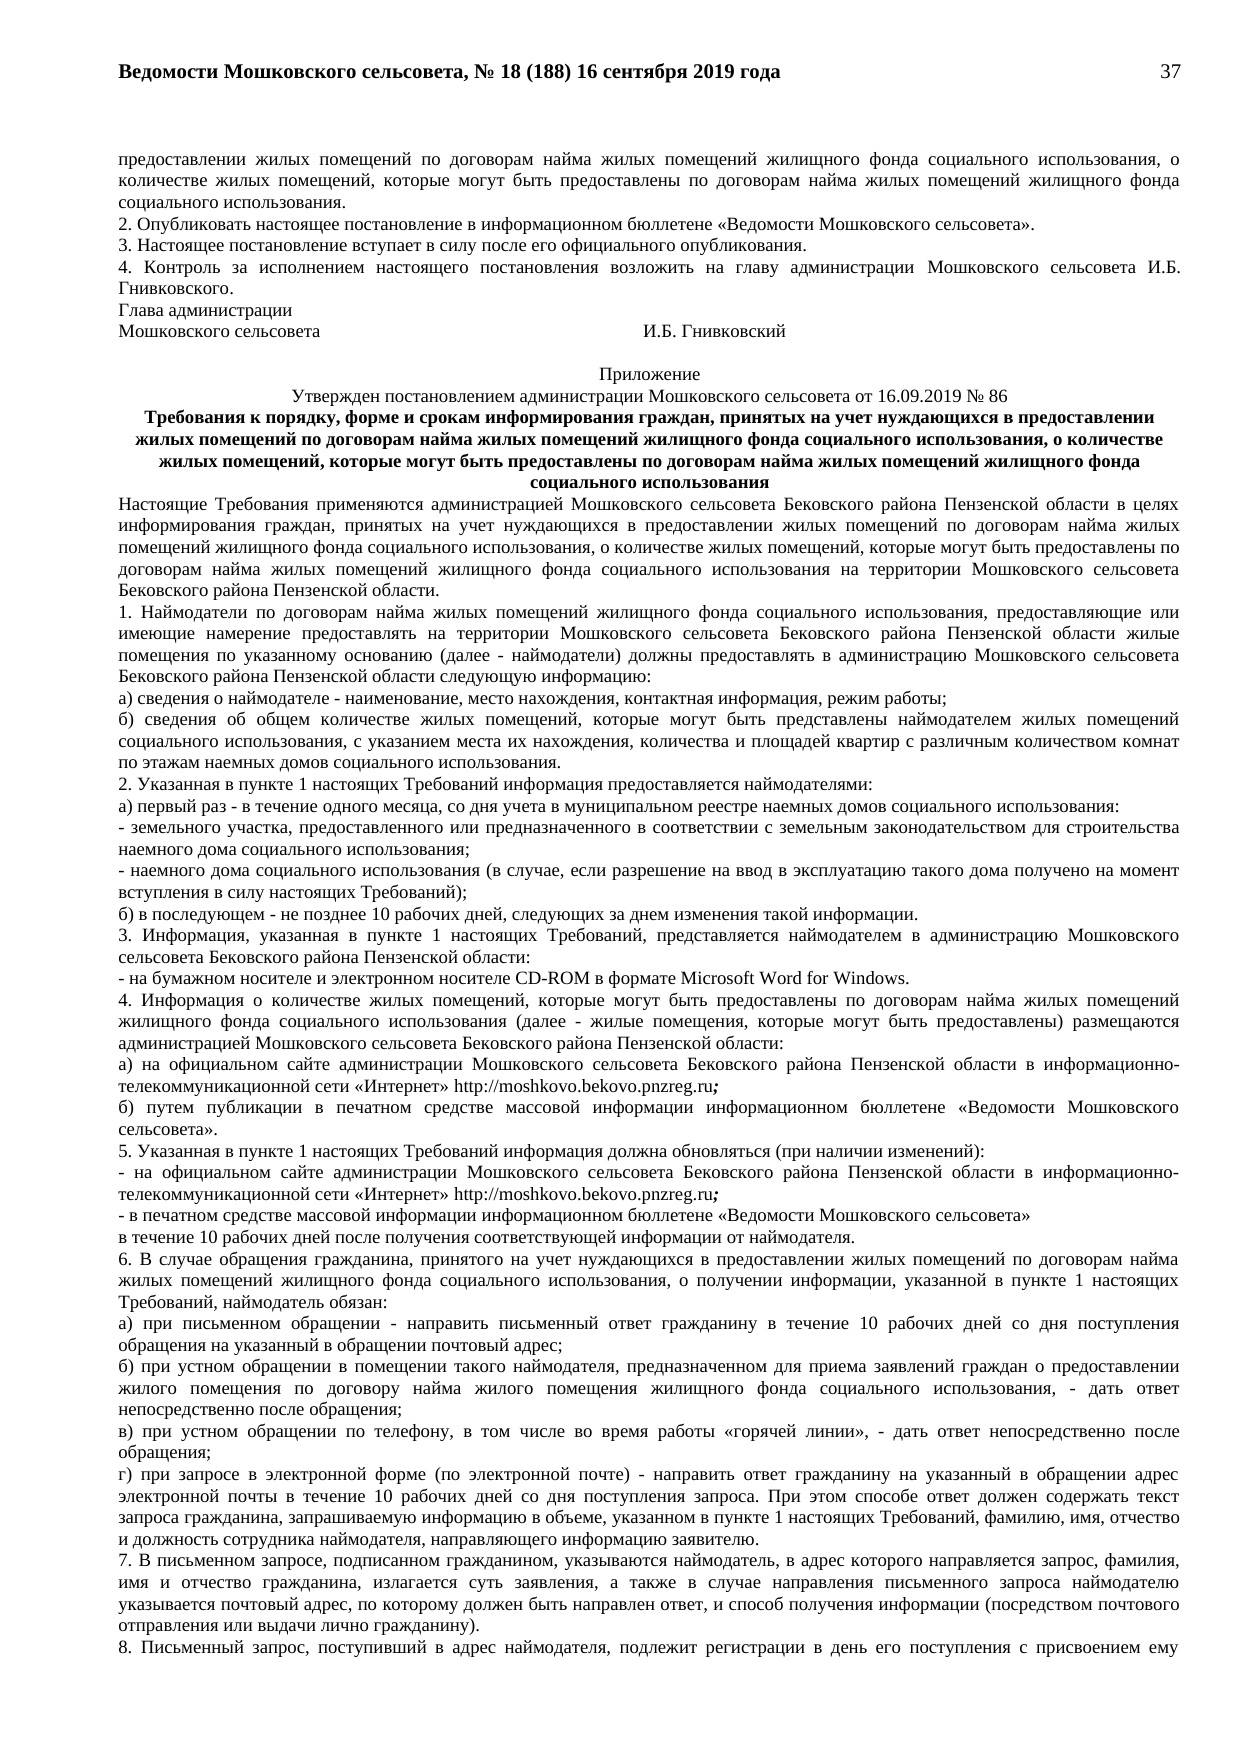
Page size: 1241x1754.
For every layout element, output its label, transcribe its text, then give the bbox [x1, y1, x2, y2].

text - земельного участка, предоставленного или предназначенного в соответствии с земельным законодательством для строительства наемного дома социального использования; [118, 816, 1181, 859]
text - на бумажном носителе и электронном носителе CD-ROM в формате Microsoft Word for Windows. [118, 967, 1181, 989]
text 6. В случае обращения гражданина, принятого на учет нуждающихся в предоставлении жилых помещений по договорам найма жилых помещений жилищного фонда социального использования, о получении информации, указанной в пункте 1 настоящих Требований, наймодатель обязан: [118, 1247, 1181, 1312]
text а) сведения о наймодателе - наименование, место нахождения, контактная информация, режим работы; [118, 687, 1181, 708]
text в) при устном обращении по телефону, в том числе во время работы «горячей линии», - дать ответ непосредственно после обращения; [118, 1420, 1181, 1463]
text 5. Указанная в пункте 1 настоящих Требований информация должна обновляться (при наличии изменений): [118, 1139, 1181, 1161]
text а) при письменном обращении - направить письменный ответ гражданину в течение 10 рабочих дней со дня поступления обращения на указанный в обращении почтовый адрес; [118, 1312, 1181, 1355]
text Приложение [118, 363, 1181, 385]
text б) сведения об общем количестве жилых помещений, которые могут быть представлены наймодателем жилых помещений социального использования, с указанием места их нахождения, количества и площадей квартир с различным количеством комнат по этажам наемных домов социального использования. [118, 708, 1181, 773]
text г) при запросе в электронной форме (по электронной почте) - направить ответ гражданину на указанный в обращении адрес электронной почты в течение 10 рабочих дней со дня поступления запроса. При этом способе ответ должен содержать текст запроса гражданина, запрашиваемую информацию в объеме, указанном в пункте 1 настоящих Требований, фамилию, имя, отчество и должность сотрудника наймодателя, направляющего информацию заявителю. [118, 1463, 1181, 1549]
text 2. Опубликовать настоящее постановление в информационном бюллетене «Ведомости Мошковского сельсовета». [118, 212, 1181, 234]
text б) в последующем - не позднее 10 рабочих дней, следующих за днем изменения такой информации. [118, 902, 1181, 924]
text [118, 148, 1181, 212]
text 3. Информация, указанная в пункте 1 настоящих Требований, представляется наймодателем в администрацию Мошковского сельсовета Бековского района Пензенской области: [118, 924, 1181, 967]
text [118, 1636, 1181, 1657]
text а) первый раз - в течение одного месяца, со дня учета в муниципальном реестре наемных домов социального использования: [118, 794, 1181, 816]
text 4. Информация о количестве жилых помещений, которые могут быть предоставлены по договорам найма жилых помещений жилищного фонда социального использования (далее - жилые помещения, которые могут быть предоставлены) размещаются администрацией Мошковского сельсовета Бековского района Пензенской области: [118, 989, 1181, 1053]
text Настоящие Требования применяются администрацией Мошковского сельсовета Бековского района Пензенской области в целях информирования граждан, принятых на учет нуждающихся в предоставлении жилых помещений по договорам найма жилых помещений жилищного фонда социального использования, о количестве жилых помещений, которые могут быть предоставлены по договорам найма жилых помещений жилищного фонда социального использования на территории Мошковского сельсовета Бековского района Пензенской области. [118, 493, 1181, 601]
text - в печатном средстве массовой информации информационном бюллетене «Ведомости Мошковского сельсовета» [118, 1204, 1181, 1226]
text 2. Указанная в пункте 1 настоящих Требований информация предоставляется наймодателями: [118, 773, 1181, 794]
text - на официальном сайте администрации Мошковского сельсовета Бековского района Пензенской области в информационно-телекоммуникационной сети «Интернет» http://moshkovo.bekovo.pnzreg.ru; [118, 1161, 1181, 1204]
text Требования к порядку, форме и срокам информирования граждан, принятых на учет нуждающихся в предоставлении жилых помещений по договорам найма жилых помещений жилищного фонда социального использования, о количестве жилых помещений, которые могут быть предоставлены по договорам найма жилых помещений жилищного фонда социального использования [118, 406, 1181, 493]
text б) при устном обращении в помещении такого наймодателя, предназначенном для приема заявлений граждан о предоставлении жилого помещения по договору найма жилого помещения жилищного фонда социального использования, - дать ответ непосредственно после обращения; [118, 1355, 1181, 1420]
text 4. Контроль за исполнением настоящего постановления возложить на главу администрации Мошковского сельсовета И.Б. Гнивковского. [118, 256, 1181, 299]
text а) на официальном сайте администрации Мошковского сельсовета Бековского района Пензенской области в информационно-телекоммуникационной сети «Интернет» http://moshkovo.bekovo.pnzreg.ru; [118, 1053, 1181, 1096]
text в течение 10 рабочих дней после получения соответствующей информации от наймодателя. [118, 1226, 1181, 1247]
text Глава администрации [118, 299, 1181, 320]
text - наемного дома социального использования (в случае, если разрешение на ввод в эксплуатацию такого дома получено на момент вступления в силу настоящих Требований); [118, 859, 1181, 902]
text Утвержден постановлением администрации Мошковского сельсовета от 16.09.2019 № 86 [118, 385, 1181, 406]
text Мошковского сельсовета И.Б. Гнивковский [118, 320, 1181, 342]
text 7. В письменном запросе, подписанном гражданином, указываются наймодатель, в адрес которого направляется запрос, фамилия, имя и отчество гражданина, излагается суть заявления, а также в случае направления письменного запроса наймодателю указывается почтовый адрес, по которому должен быть направлен ответ, и способ получения информации (посредством почтового отправления или выдачи лично гражданину). [118, 1549, 1181, 1636]
text 3. Настоящее постановление вступает в силу после его официального опубликования. [118, 234, 1181, 256]
text б) путем публикации в печатном средстве массовой информации информационном бюллетене «Ведомости Мошковского сельсовета». [118, 1096, 1181, 1139]
text 1. Наймодатели по договорам найма жилых помещений жилищного фонда социального использования, предоставляющие или имеющие намерение предоставлять на территории Мошковского сельсовета Бековского района Пензенской области жилые помещения по указанному основанию (далее - наймодатели) должны предоставлять в администрацию Мошковского сельсовета Бековского района Пензенской области следующую информацию: [118, 601, 1181, 687]
